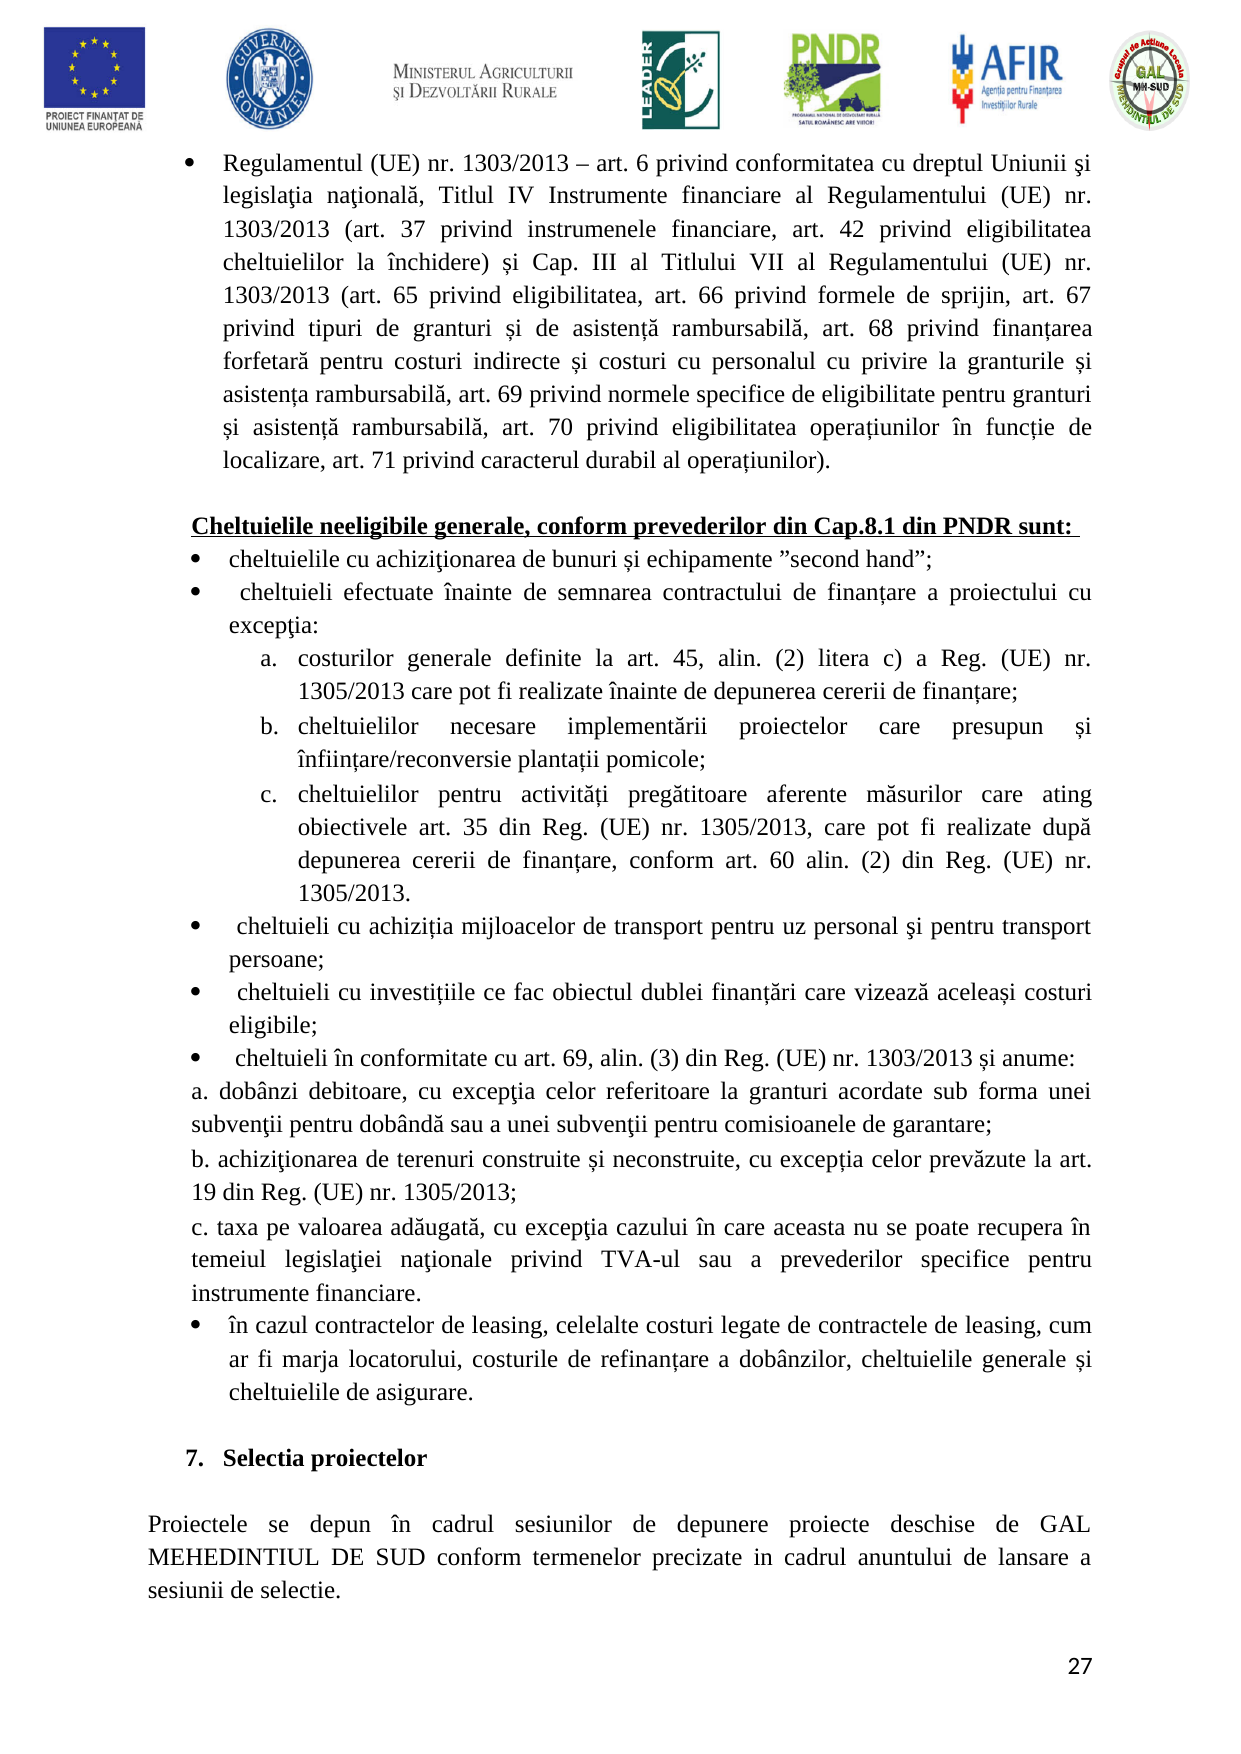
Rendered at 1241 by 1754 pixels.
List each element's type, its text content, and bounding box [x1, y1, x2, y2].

picture [15, 19, 1210, 132]
list cheltuieli în conformitate cu art. 69, alin. (3) din Reg. (UE) nr. 1303/2013 și anume: [191, 1043, 1093, 1072]
list costurilor generale definite la art. 45, alin. (2) litera c) a Reg. (UE) nr. 1305/2013 care pot fi realizate înainte de depunerea cererii de finanțare; [260, 643, 1093, 705]
list cheltuielilor necesare implementării proiectelor care presupun și înființare/reconversie plantații pomicole; [260, 711, 1093, 773]
list în cazul contractelor de leasing, celelalte costuri legate de contractele de leasing, cum ar fi marja locatorului, costurile de refinanțare a dobânzilor, cheltuielile generale și cheltuielile de asigurare. [191, 1311, 1093, 1405]
text b. achiziţionarea de terenuri construite și neconstruite, cu excepția celor prevăzute la art. 19 din Reg. (UE) nr. 1305/2013; [191, 1144, 1093, 1206]
list cheltuielile cu achiziţionarea de bunuri și echipamente ”second hand”; [191, 544, 1093, 573]
list cheltuieli cu investițiile ce fac obiectul dublei finanțări care vizează aceleași costuri eligibile; [191, 977, 1093, 1039]
text Proiectele se depun în cadrul sesiunilor de depunere proiecte deschise de GAL MEHEDINTIUL DE SUD conform termenelor precizate in cadrul anuntului de lansare a sesiunii de selectie. [148, 1509, 1093, 1603]
list Regulamentul (UE) nr. 1303/2013 – art. 6 privind conformitatea cu dreptul Uniunii şi legislaţia naţională, Titlul IV Instrumente financiare al Regulamentului (UE) nr. 1303/2013 (art. 37 privind instrumenele financiare, art. 42 privind eligibilitatea cheltuielilor la închidere) și Cap. III al Titlului VII al Regulamentului (UE) nr. 1303/2013 (art. 65 privind eligibilitatea, art. 66 privind formele de sprijin, art. 67 privind tipuri de granturi și de asistență rambursabilă, art. 68 privind finanțarea forfetară pentru costuri indirecte și costuri cu personalul cu privire la granturile și asistența rambursabilă, art. 69 privind normele specifice de eligibilitate pentru granturi și asistență rambursabilă, art. 70 privind eligibilitatea operațiunilor în funcție de localizare, art. 71 privind caracterul durabil al operațiunilor). [185, 148, 1093, 473]
list cheltuieli cu achiziția mijloacelor de transport pentru uz personal şi pentru transport persoane; [191, 911, 1093, 973]
subtitle Selectia proiectelor [185, 1443, 1093, 1471]
list cheltuielilor pentru activități pregătitoare aferente măsurilor care ating obiectivele art. 35 din Reg. (UE) nr. 1305/2013, care pot fi realizate după depunerea cererii de finanțare, conform art. 60 alin. (2) din Reg. (UE) nr. 1305/2013. [260, 779, 1093, 907]
text Cheltuielile neeligibile generale, conform prevederilor din Cap.8.1 din PNDR sunt: [191, 511, 1093, 539]
text c. taxa pe valoarea adăugată, cu excepţia cazului în care aceasta nu se poate recupera în temeiul legislaţiei naţionale privind TVA-ul sau a prevederilor specifice pentru instrumente financiare. [191, 1212, 1093, 1306]
list cheltuieli efectuate înainte de semnarea contractului de finanțare a proiectului cu excepţia: [191, 577, 1093, 639]
text a. dobânzi debitoare, cu excepţia celor referitoare la granturi acordate sub forma unei subvenţii pentru dobândă sau a unei subvenţii pentru comisioanele de garantare; [191, 1076, 1093, 1138]
